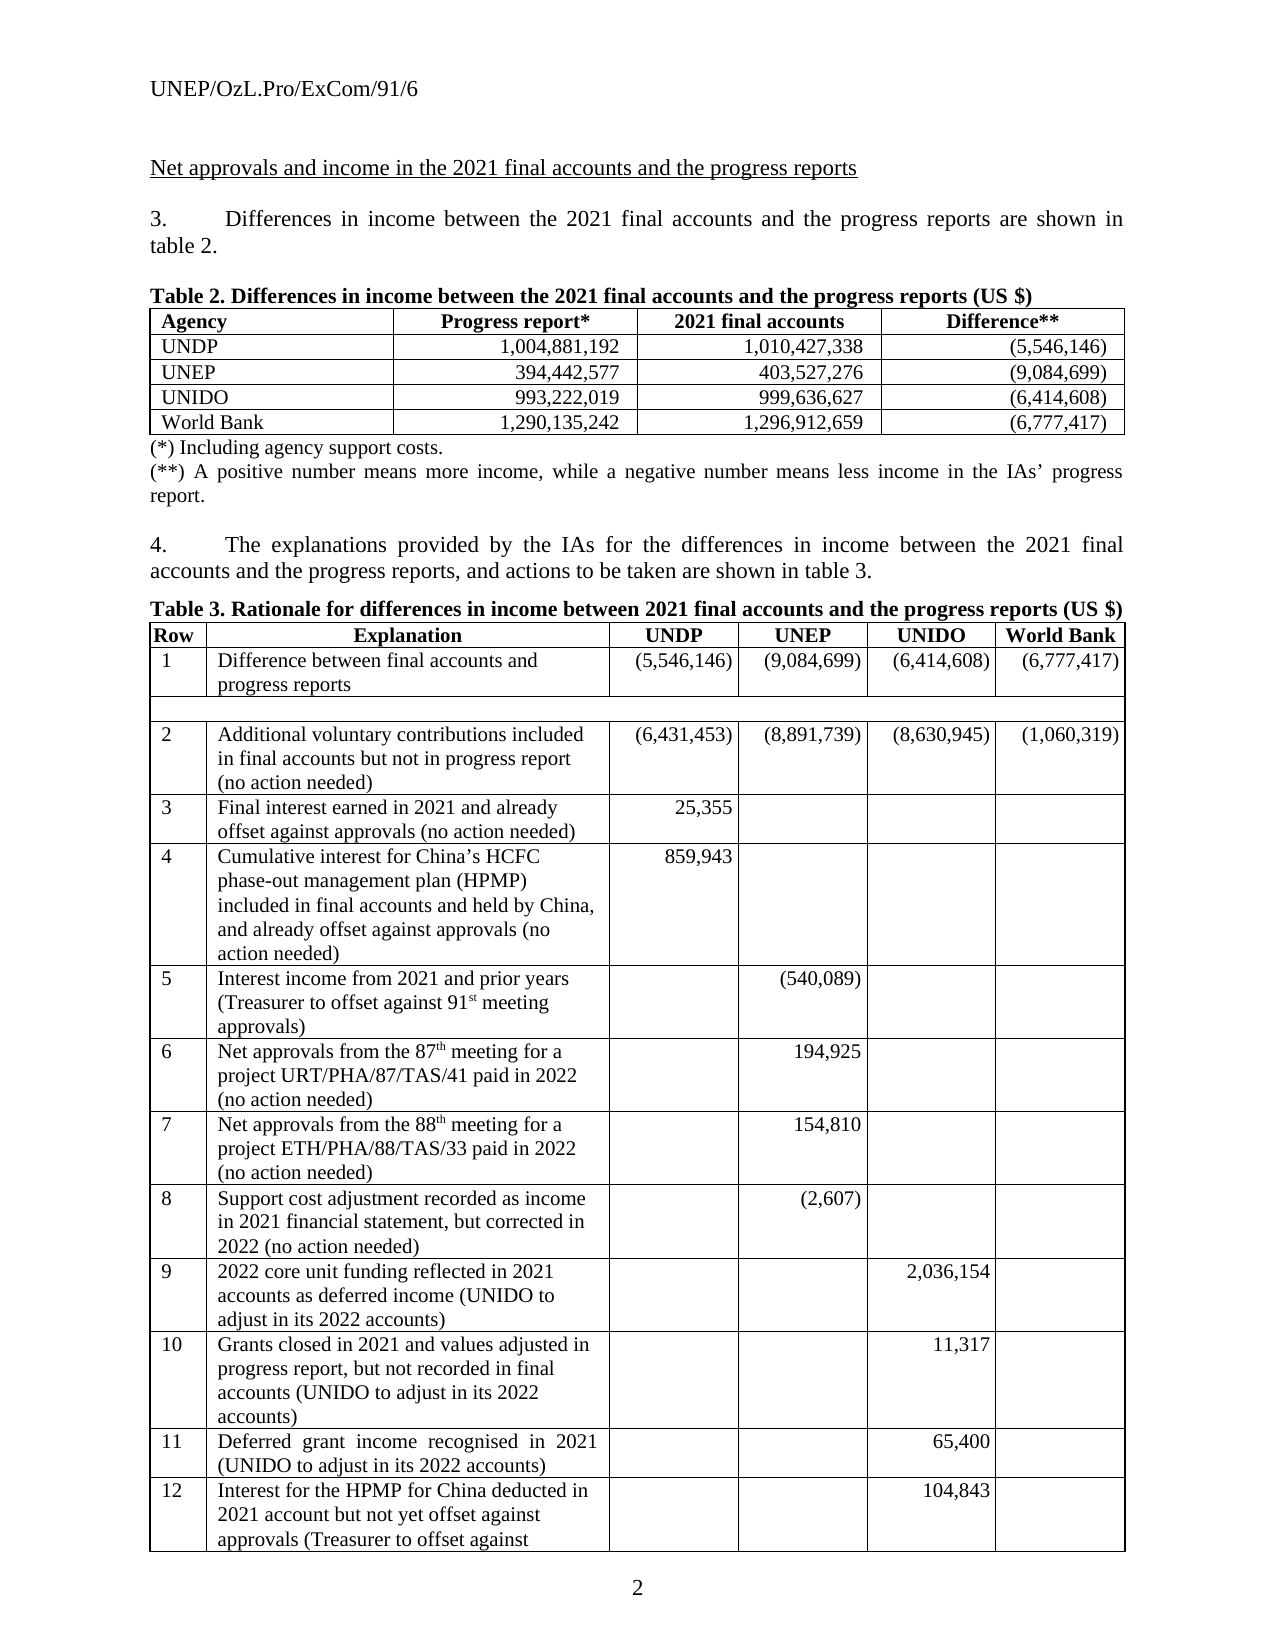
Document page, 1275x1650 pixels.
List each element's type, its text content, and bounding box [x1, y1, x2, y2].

table_cell (9,084,699) [739, 648, 867, 696]
table_cell 1,010,427,338 [638, 335, 881, 358]
table_cell 1 [151, 648, 206, 696]
table_cell 11 [151, 1429, 206, 1477]
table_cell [207, 1478, 609, 1551]
table_cell UNIDO [151, 385, 393, 409]
table_cell Additional voluntary contributions included in final accounts but not in progress report (no action needed) [207, 722, 609, 794]
table_cell [610, 1259, 738, 1331]
table_cell [739, 1429, 867, 1477]
table_cell (2,607) [739, 1185, 867, 1258]
table_cell 12 [151, 1478, 206, 1551]
table_cell 6 [151, 1039, 206, 1111]
table_cell [868, 795, 995, 843]
table_cell Support cost adjustment recorded as income in 2021 financial statement, but corrected in 2022 (no action needed) [207, 1185, 609, 1258]
table_cell [610, 1039, 738, 1111]
table_cell [610, 1429, 738, 1477]
table_cell (6,777,417) [882, 410, 1124, 434]
table_cell [739, 795, 867, 843]
table_cell [610, 1332, 738, 1428]
table_cell Deferred grant income recognised in 2021 (UNIDO to adjust in its 2022 accounts) [207, 1429, 609, 1477]
table_cell 8 [151, 1185, 206, 1258]
subtitle Differences in income between the 2021 final accounts and the progress reports are shown in table 2. [150, 205, 1125, 258]
table_cell 5 [151, 966, 206, 1038]
table_cell 999,636,627 [638, 385, 881, 409]
table_cell 104,843 [868, 1478, 995, 1551]
table_cell [868, 844, 995, 965]
table_header Progress report* [394, 309, 637, 333]
table_cell 4 [151, 844, 206, 965]
table_cell [868, 1112, 995, 1184]
table_cell Net approvals from the 87th meeting for a project URT/PHA/87/TAS/41 paid in 2022 (no action needed) [207, 1039, 609, 1111]
table_cell [610, 1112, 738, 1184]
table_cell [739, 1332, 867, 1428]
table_cell [996, 1332, 1124, 1428]
table_cell World Bank [151, 410, 393, 434]
table_header 2021 final accounts [638, 309, 881, 333]
table_cell (8,891,739) [739, 722, 867, 794]
table_cell 154,810 [739, 1112, 867, 1184]
table_cell [151, 697, 1124, 721]
table_cell 1,296,912,659 [638, 410, 881, 434]
table_cell 394,442,577 [394, 360, 637, 384]
table_cell 2022 core unit funding reflected in 2021 accounts as deferred income (UNIDO to adjust in its 2022 accounts) [207, 1259, 609, 1331]
text Table 2. Differences in income between the 2021 final accounts and the progress reports (US $) [150, 283, 1125, 308]
table_header Explanation [207, 623, 609, 647]
table_cell Grants closed in 2021 and values adjusted in progress report, but not recorded in final accounts (UNIDO to adjust in its 2022 accounts) [207, 1332, 609, 1428]
table_cell Cumulative interest for China’s HCFC phase-out management plan (HPMP) included in final accounts and held by China, and already offset against approvals (no action needed) [207, 844, 609, 965]
table_cell [996, 1429, 1124, 1477]
table_cell 9 [151, 1259, 206, 1331]
table_cell 65,400 [868, 1429, 995, 1477]
table_cell 403,527,276 [638, 360, 881, 384]
table_cell [996, 795, 1124, 843]
table_cell 859,943 [610, 844, 738, 965]
table_cell [610, 966, 738, 1038]
table_cell [996, 1478, 1124, 1551]
table_cell 7 [151, 1112, 206, 1184]
table_cell (5,546,146) [610, 648, 738, 696]
subtitle The explanations provided by the IAs for the differences in income between the 2021 final accounts and the progress reports, and actions to be taken are shown in table 3. [150, 531, 1125, 584]
table_cell (6,777,417) [996, 648, 1124, 696]
table_cell Final interest earned in 2021 and already offset against approvals (no action needed) [207, 795, 609, 843]
table_cell (8,630,945) [868, 722, 995, 794]
table_cell 25,355 [610, 795, 738, 843]
table_cell [739, 1478, 867, 1551]
table_header UNIDO [868, 623, 995, 647]
table_cell 1,290,135,242 [394, 410, 637, 434]
table_cell (1,060,319) [996, 722, 1124, 794]
table_cell [996, 1039, 1124, 1111]
table_cell 11,317 [868, 1332, 995, 1428]
table_cell 10 [151, 1332, 206, 1428]
table_cell [739, 1259, 867, 1331]
table_cell 1,004,881,192 [394, 335, 637, 358]
table_cell (6,431,453) [610, 722, 738, 794]
table_cell 2 [151, 722, 206, 794]
table_cell 993,222,019 [394, 385, 637, 409]
table_cell [996, 1112, 1124, 1184]
table_cell [996, 844, 1124, 965]
table_cell [996, 966, 1124, 1038]
table_cell 194,925 [739, 1039, 867, 1111]
table_cell [868, 1185, 995, 1258]
table_cell Interest income from 2021 and prior years (Treasurer to offset against 91st meeting approvals) [207, 966, 609, 1038]
table_cell [996, 1259, 1124, 1331]
table_cell (6,414,608) [882, 385, 1124, 409]
table_cell (9,084,699) [882, 360, 1124, 384]
table_cell [868, 966, 995, 1038]
table_header World Bank [996, 623, 1124, 647]
table_header Row [151, 623, 206, 647]
table_cell (6,414,608) [868, 648, 995, 696]
table_header UNEP [739, 623, 867, 647]
table_header UNDP [610, 623, 738, 647]
table_header Difference** [882, 309, 1124, 333]
table_cell (540,089) [739, 966, 867, 1038]
table_cell [610, 1185, 738, 1258]
table_cell [996, 1185, 1124, 1258]
table_cell (5,546,146) [882, 335, 1124, 358]
table_cell 3 [151, 795, 206, 843]
table_cell Net approvals from the 88th meeting for a project ETH/PHA/88/TAS/33 paid in 2022 (no action needed) [207, 1112, 609, 1184]
table_cell UNDP [151, 335, 393, 358]
table_cell [739, 844, 867, 965]
text (*) Including agency support costs. [150, 435, 1125, 459]
table_cell [868, 1039, 995, 1111]
text Table 3. Rationale for differences in income between 2021 final accounts and the progress reports (US $) [150, 596, 1125, 622]
subtitle Net approvals and income in the 2021 final accounts and the progress reports [150, 154, 1125, 180]
table_header Agency [151, 309, 393, 333]
table_cell 2,036,154 [868, 1259, 995, 1331]
text (**) A positive number means more income, while a negative number means less income in the IAs’ progress report. [150, 459, 1125, 507]
table_cell [610, 1478, 738, 1551]
table_cell UNEP [151, 360, 393, 384]
table_cell Difference between final accounts and progress reports [207, 648, 609, 696]
